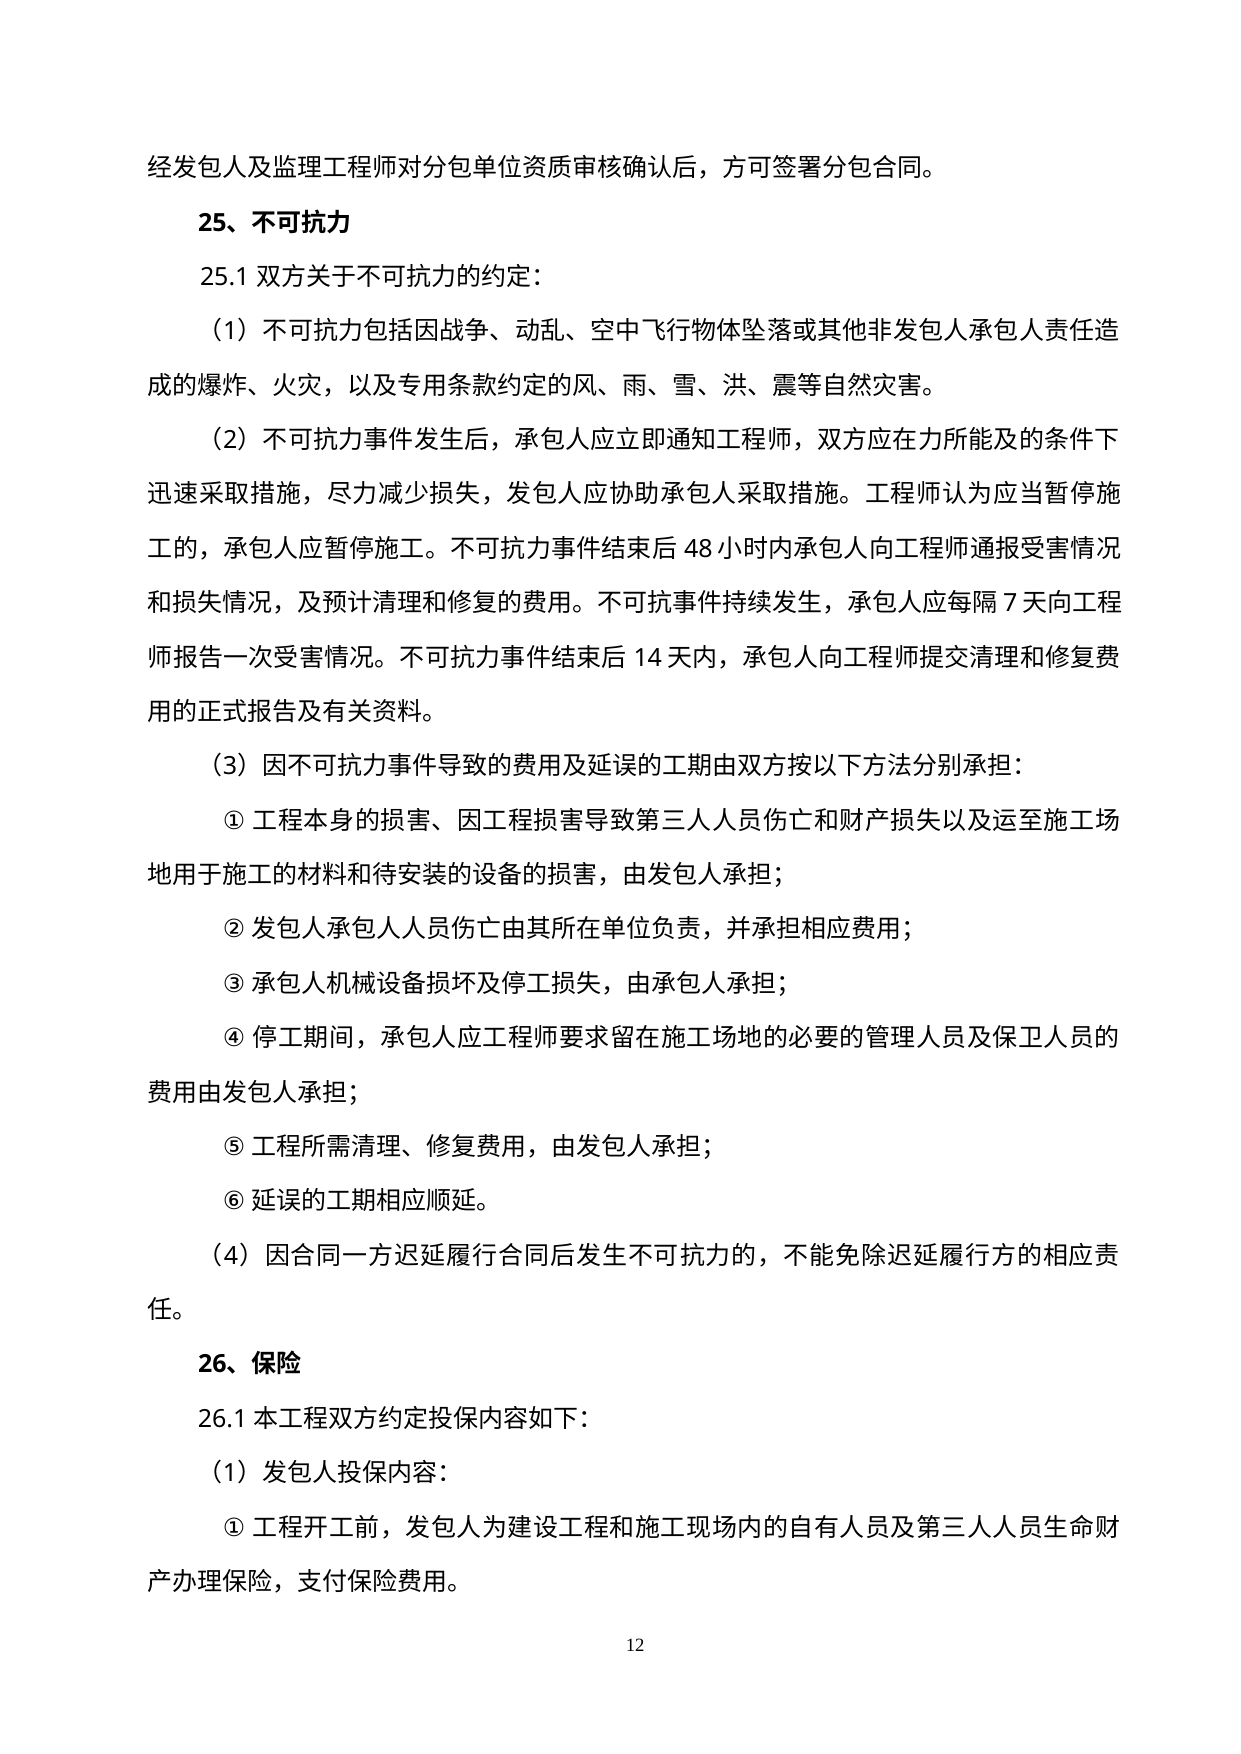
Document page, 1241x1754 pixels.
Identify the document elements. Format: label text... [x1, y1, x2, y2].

text ④ 停工期间，承包人应工程师要求留在施工场地的必要的管理人员及保卫人员的费用由发包人承担； [148, 1018, 1122, 1108]
text ③ 承包人机械设备损坏及停工损失，由承包人承担； [148, 963, 1122, 999]
text ⑥ 延误的工期相应顺延。 [148, 1181, 1122, 1217]
text ⑤ 工程所需清理、修复费用，由发包人承担； [148, 1126, 1122, 1163]
text 25.1 双方关于不可抗力的约定： [148, 256, 1122, 293]
text （1）发包人投保内容： [148, 1453, 1122, 1489]
text （1）不可抗力包括因战争、动乱、空中飞行物体坠落或其他非发包人承包人责任造成的爆炸、火灾，以及专用条款约定的风、雨、雪、洪、震等自然灾害。 [148, 311, 1122, 401]
text 26.1 本工程双方约定投保内容如下： [148, 1398, 1122, 1434]
text （2）不可抗力事件发生后，承包人应立即通知工程师，双方应在力所能及的条件下迅速采取措施，尽力减少损失，发包人应协助承包人采取措施。工程师认为应当暂停施工的，承包人应暂停施工。不可抗力事件结束后48小时内承包人向工程师通报受害情况和损失情况，及预计清理和修复的费用。不可抗事件持续发生，承包人应每隔7天向工程师报告一次受害情况。不可抗力事件结束后14天内，承包人向工程师提交清理和修复费用的正式报告及有关资料。 [148, 419, 1122, 728]
text ① 工程开工前，发包人为建设工程和施工现场内的自有人员及第三人人员生命财产办理保险，支付保险费用。 [148, 1507, 1122, 1598]
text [148, 148, 1122, 184]
text ① 工程本身的损害、因工程损害导致第三人人员伤亡和财产损失以及运至施工场地用于施工的材料和待安装的设备的损害，由发包人承担； [148, 800, 1122, 891]
text 26、保险 [148, 1344, 1122, 1380]
text 25、不可抗力 [148, 202, 1122, 238]
text ② 发包人承包人人员伤亡由其所在单位负责，并承担相应费用； [148, 909, 1122, 945]
text （3）因不可抗力事件导致的费用及延误的工期由双方按以下方法分别承担： [148, 746, 1122, 782]
text （4）因合同一方迟延履行合同后发生不可抗力的，不能免除迟延履行方的相应责任。 [148, 1235, 1122, 1326]
